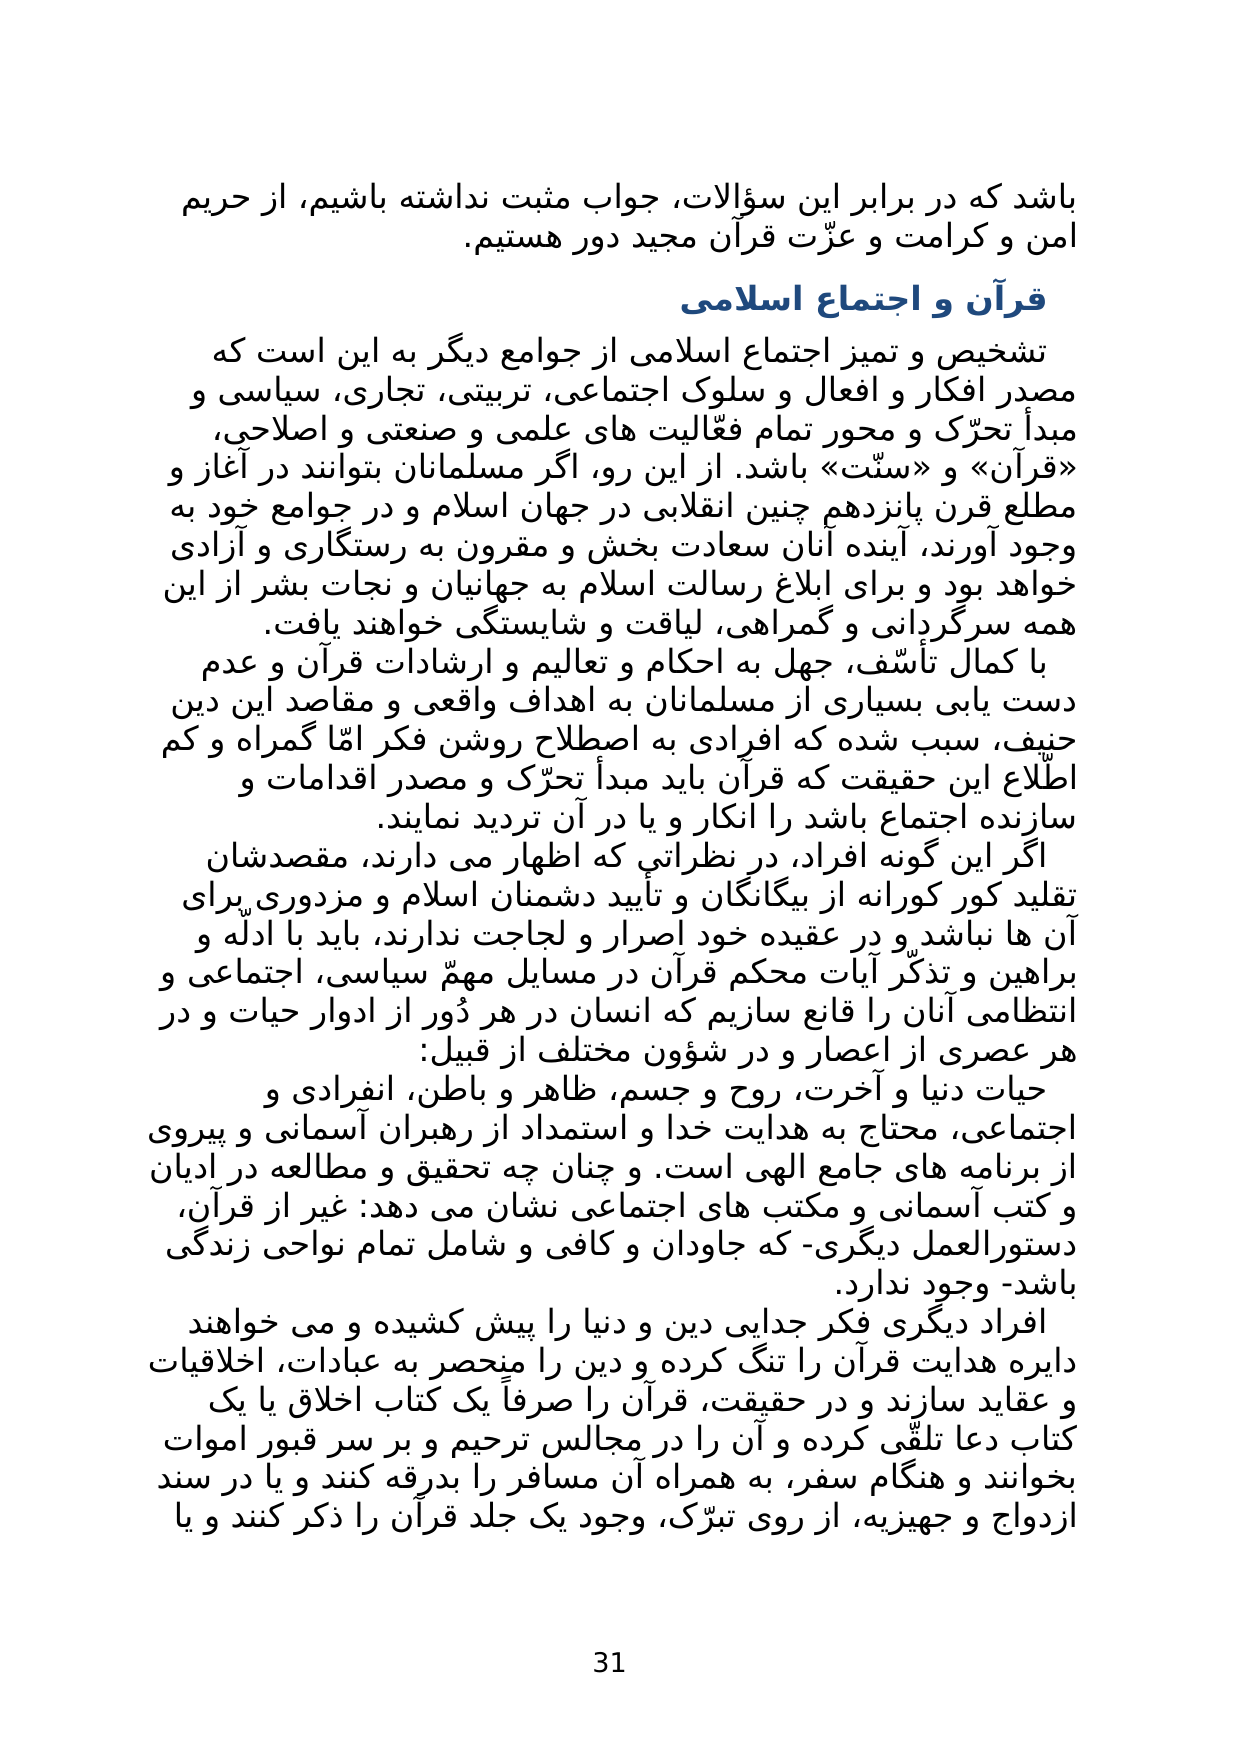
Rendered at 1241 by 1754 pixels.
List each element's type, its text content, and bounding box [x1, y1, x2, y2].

text با کمال تأسّف، جهل به احکام و تعالیم و ارشادات قرآن و عدم دست یابی بسیاری از مسلمانان به اهداف واقعی و مقاصد این دین حنیف، سبب شده که افرادی به اصطلاح روشن فکر امّا گمراه و کم اطّلاع این حقیقت که قرآن باید مبدأ تحرّک و مصدر اقدامات و سازنده اجتماع باشد را انکار و یا در آن تردید نمایند. [141, 642, 1078, 836]
subtitle قرآن و اجتماع اسلامی [141, 280, 1078, 319]
text حیات دنیا و آخرت، روح و جسم، ظاهر و باطن، انفرادی و اجتماعی، محتاج به هدایت خدا و استمداد از رهبران آسمانی و پیروی از برنامه های جامع الهی است. و چنان چه تحقیق و مطالعه در ادیان و کتب آسمانی و مکتب های اجتماعی نشان می دهد: غیر از قرآن، دستورالعمل دیگری- که جاودان و کافی و شامل تمام نواحی زندگی باشد- وجود ندارد. [141, 1069, 1078, 1303]
text تشخیص و تمیز اجتماع اسلامی از جوامع دیگر به این است که مصدر افکار و افعال و سلوک اجتماعی، تربیتی، تجاری، سیاسی و مبدأ تحرّک و محور تمام فعّالیت های علمی و صنعتی و اصلاحی، «قرآن» و «سنّت» باشد. از این رو، اگر مسلمانان بتوانند در آغاز و مطلع قرن پانزدهم چنین انقلابی در جهان اسلام و در جوامع خود به وجود آورند، آینده آنان سعادت بخش و مقرون به رستگاری و آزادی خواهد بود و برای ابلاغ رسالت اسلام به جهانیان و نجات بشر از این همه سرگردانی و گمراهی، لیاقت و شایستگی خواهند یافت. [141, 331, 1078, 642]
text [141, 177, 1078, 255]
text اگر این گونه افراد، در نظراتی که اظهار می دارند، مقصدشان تقلید کور کورانه از بیگانگان و تأیید دشمنان اسلام و مزدوری برای آن ها نباشد و در عقیده خود اصرار و لجاجت ندارند، باید با ادلّه و براهین و تذکّر آیات محکم قرآن در مسایل مهمّ سیاسی، اجتماعی و انتظامی آنان را قانع سازیم که انسان در هر دُور از ادوار حیات و در هر عصری از اعصار و در شؤون مختلف از قبیل: [141, 836, 1078, 1069]
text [141, 1303, 1078, 1536]
